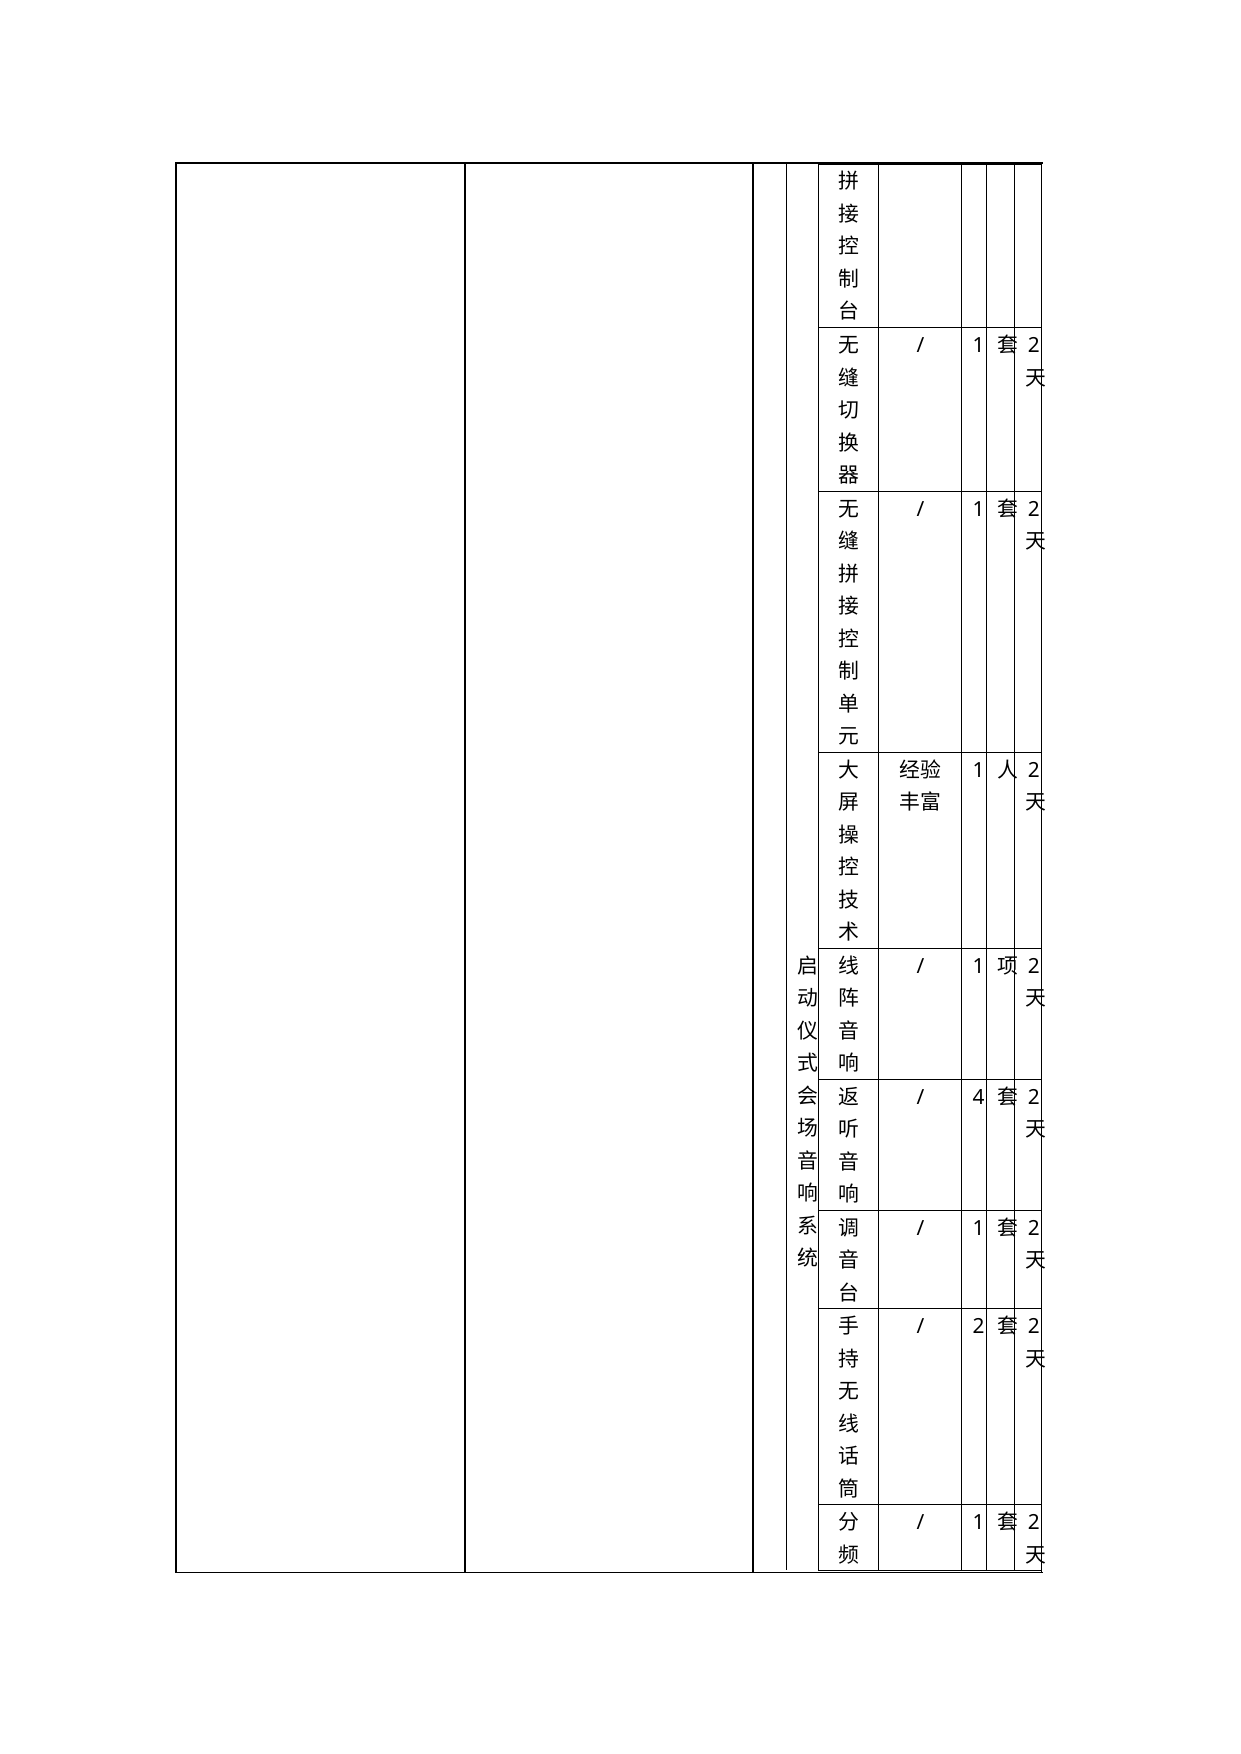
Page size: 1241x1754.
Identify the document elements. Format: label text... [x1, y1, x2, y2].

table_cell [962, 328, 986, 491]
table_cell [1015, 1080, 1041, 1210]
table_cell [466, 164, 752, 1571]
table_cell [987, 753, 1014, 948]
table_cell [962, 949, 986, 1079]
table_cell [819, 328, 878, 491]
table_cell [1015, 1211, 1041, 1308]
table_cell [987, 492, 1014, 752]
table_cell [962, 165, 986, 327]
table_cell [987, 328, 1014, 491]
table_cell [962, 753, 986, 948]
table_cell 1 [177, 164, 464, 1571]
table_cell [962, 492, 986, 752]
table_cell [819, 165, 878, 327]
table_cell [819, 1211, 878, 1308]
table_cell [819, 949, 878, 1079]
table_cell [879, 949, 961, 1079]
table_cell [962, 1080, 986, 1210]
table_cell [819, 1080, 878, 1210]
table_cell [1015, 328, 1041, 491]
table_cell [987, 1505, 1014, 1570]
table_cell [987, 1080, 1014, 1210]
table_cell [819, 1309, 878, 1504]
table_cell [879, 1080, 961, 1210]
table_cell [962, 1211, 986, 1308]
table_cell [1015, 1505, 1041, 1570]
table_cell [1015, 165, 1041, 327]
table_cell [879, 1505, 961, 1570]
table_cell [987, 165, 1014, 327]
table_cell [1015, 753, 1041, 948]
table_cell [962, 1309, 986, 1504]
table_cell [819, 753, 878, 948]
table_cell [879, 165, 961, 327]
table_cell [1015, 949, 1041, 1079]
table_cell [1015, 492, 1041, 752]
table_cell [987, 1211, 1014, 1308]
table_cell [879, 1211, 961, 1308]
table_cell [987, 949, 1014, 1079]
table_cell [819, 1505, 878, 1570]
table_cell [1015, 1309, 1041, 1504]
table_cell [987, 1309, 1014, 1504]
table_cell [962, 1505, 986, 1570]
